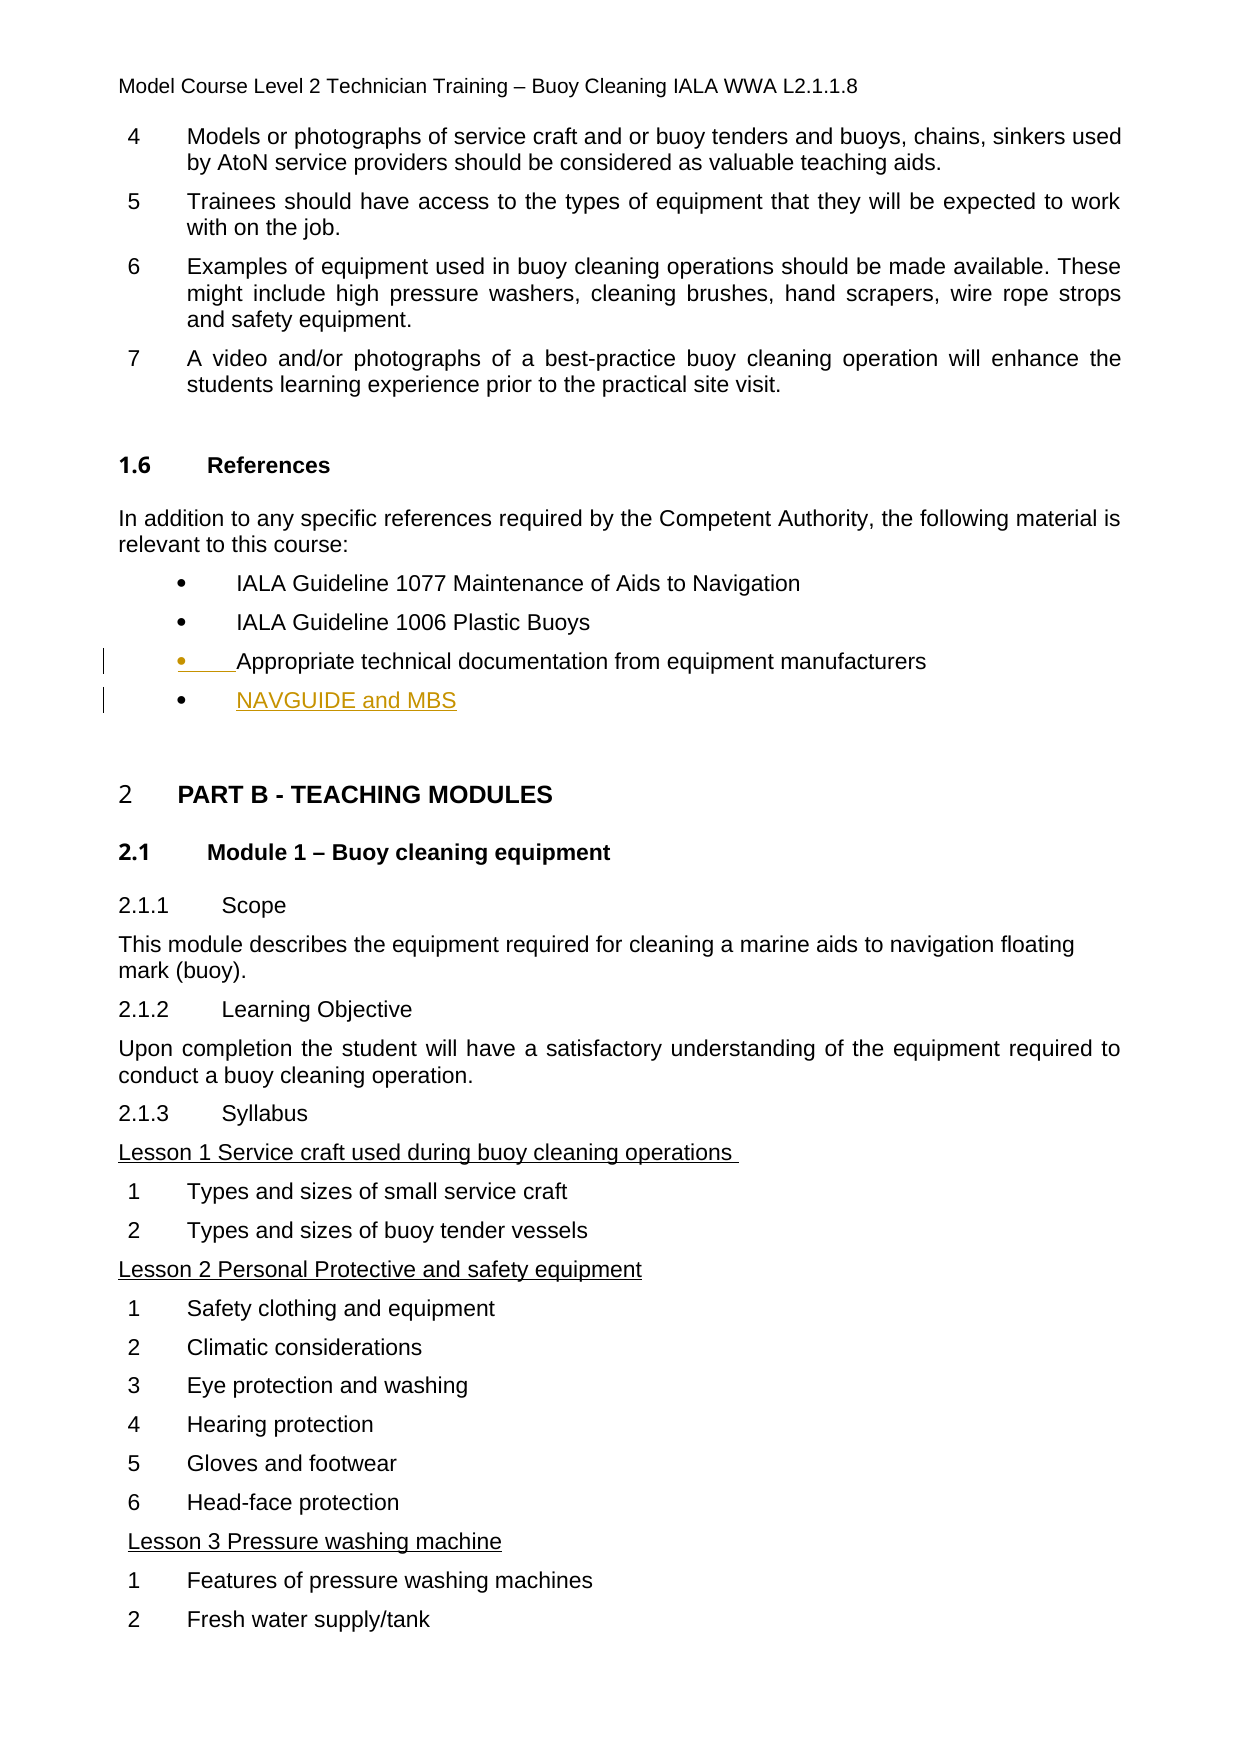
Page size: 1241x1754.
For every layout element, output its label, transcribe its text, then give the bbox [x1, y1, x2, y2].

list Head-face protection [127, 1489, 1122, 1515]
subtitle Module 1 – Buoy cleaning equipment [118, 836, 1122, 867]
list Climatic considerations [127, 1333, 1122, 1360]
list Hearing protection [127, 1411, 1122, 1438]
list Lesson 3 Pressure washing machine [127, 1528, 1122, 1554]
list Safety clothing and equipment [127, 1295, 1122, 1321]
text Upon completion the student will have a satisfactory understanding of the equipment required to conduct a buoy cleaning operation. [118, 1035, 1122, 1088]
list Trainees should have access to the types of equipment that they will be expected to work with on the job. [127, 188, 1122, 241]
text In addition to any specific references required by the Competent Authority, the following material is relevant to this course: [118, 505, 1122, 558]
list Gloves and footwear [127, 1450, 1122, 1476]
list Features of pressure washing machines [127, 1567, 1122, 1593]
subtitle Learning Objective [118, 996, 1122, 1023]
text Lesson 2 Personal Protective and safety equipment [118, 1256, 1122, 1282]
list A video and/or photographs of a best-practice buoy cleaning operation will enhance the students learning experience prior to the practical site visit. [127, 345, 1122, 397]
list Types and sizes of buoy tender vessels [127, 1217, 1122, 1243]
list Examples of equipment used in buoy cleaning operations should be made available. These might include high pressure washers, cleaning brushes, hand scrapers, wire rope strops and safety equipment. [127, 253, 1122, 332]
list Fresh water supply/tank [127, 1606, 1122, 1632]
text Lesson 1 Service craft used during buoy cleaning operations [118, 1139, 1122, 1166]
subtitle Syllabus [118, 1100, 1122, 1127]
subtitle Scope [118, 892, 1122, 919]
list Types and sizes of small service craft [127, 1178, 1122, 1204]
subtitle PART B - TEACHING MODULES [118, 777, 1122, 811]
text IALA Guideline 1077 Maintenance of Aids to Navigation [177, 570, 1122, 597]
text This module describes the equipment required for cleaning a marine aids to navigation floating mark (buoy). [118, 931, 1122, 984]
text IALA Guideline 1006 Plastic Buoys [177, 609, 1122, 635]
subtitle References [118, 449, 1122, 480]
text Appropriate technical documentation from equipment manufacturers [177, 648, 1122, 674]
list Eye protection and washing [127, 1372, 1122, 1399]
list Models or photographs of service craft and or buoy tenders and buoys, chains, sinkers used by AtoN service providers should be considered as valuable teaching aids. [127, 123, 1122, 175]
